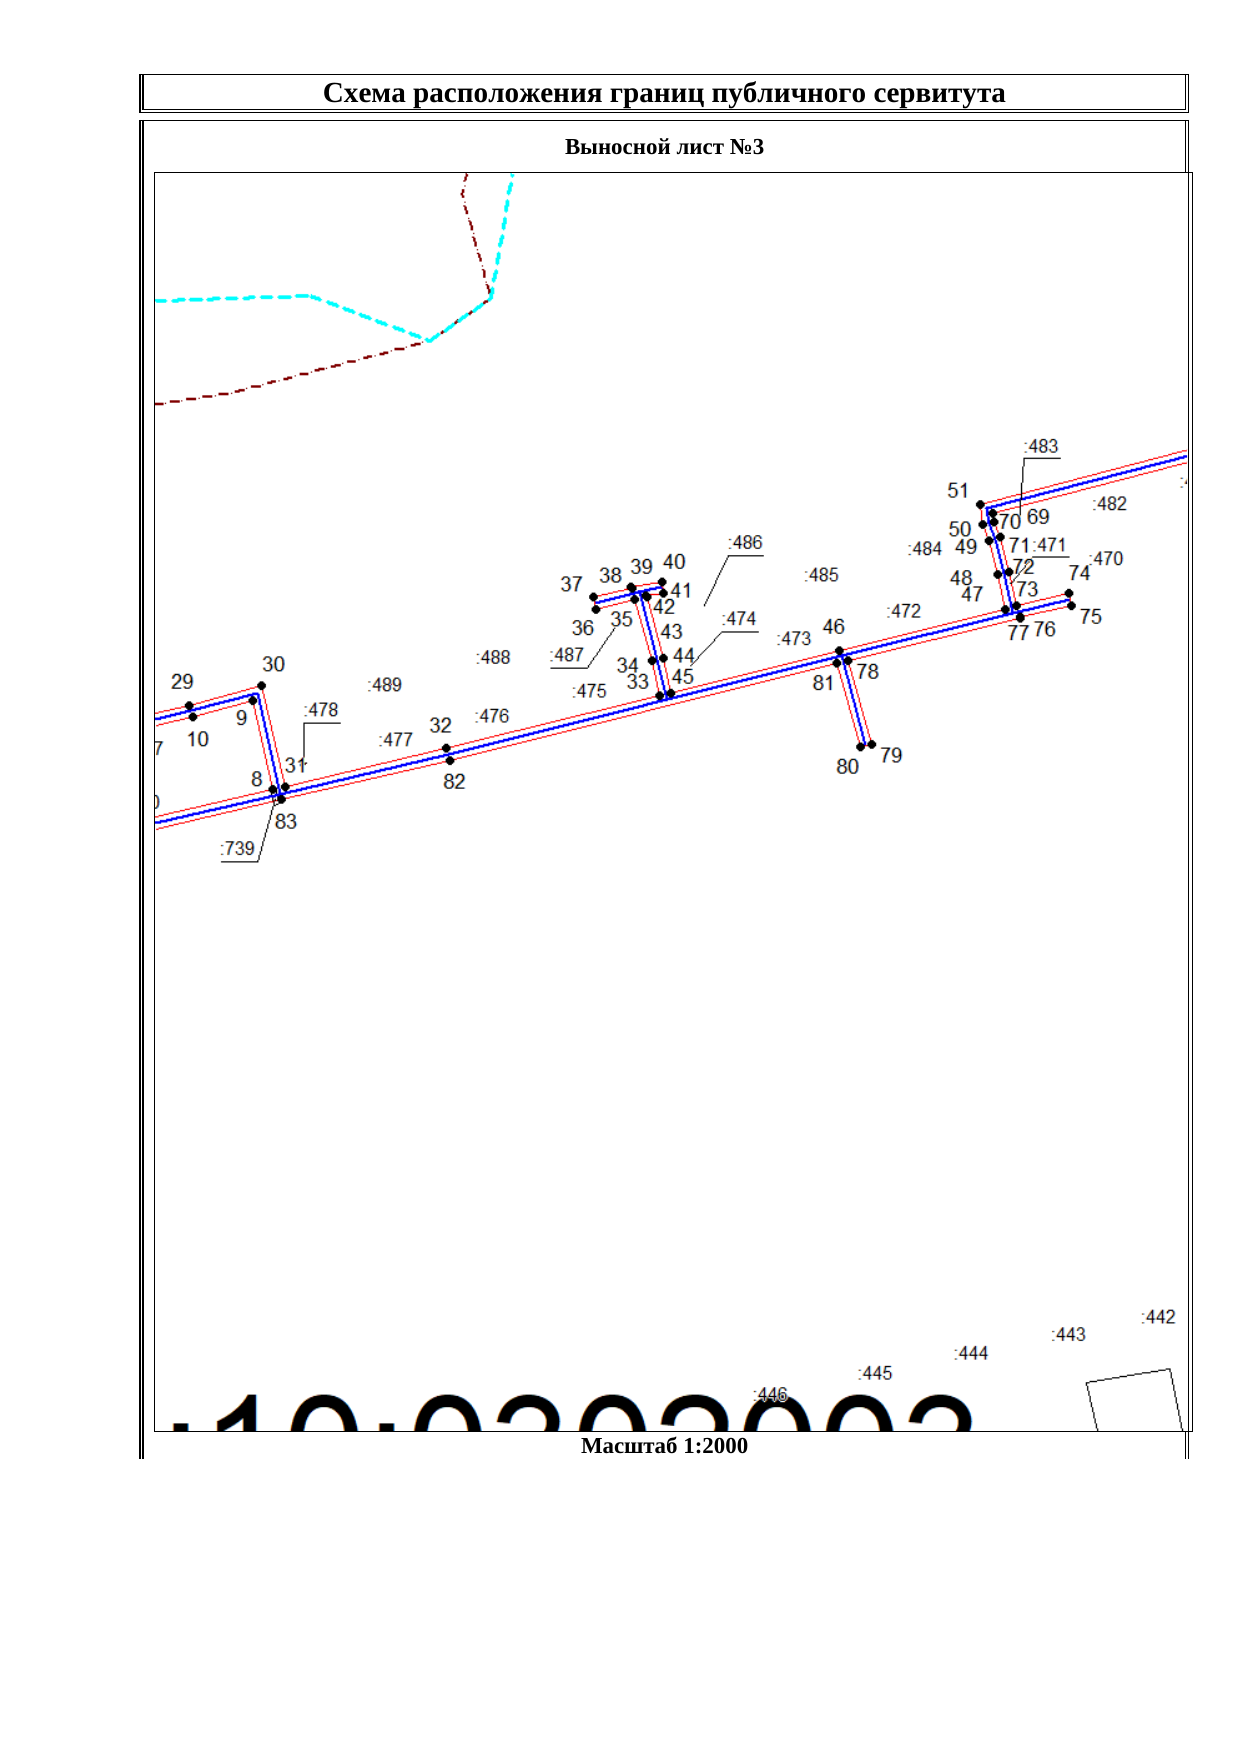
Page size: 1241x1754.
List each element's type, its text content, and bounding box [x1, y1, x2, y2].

picture [155, 173, 1188, 1431]
table_cell [144, 160, 1185, 1432]
table_cell Масштаб 1:2000 [144, 1432, 1185, 1458]
table_header Выносной лист №3 [144, 121, 1185, 159]
